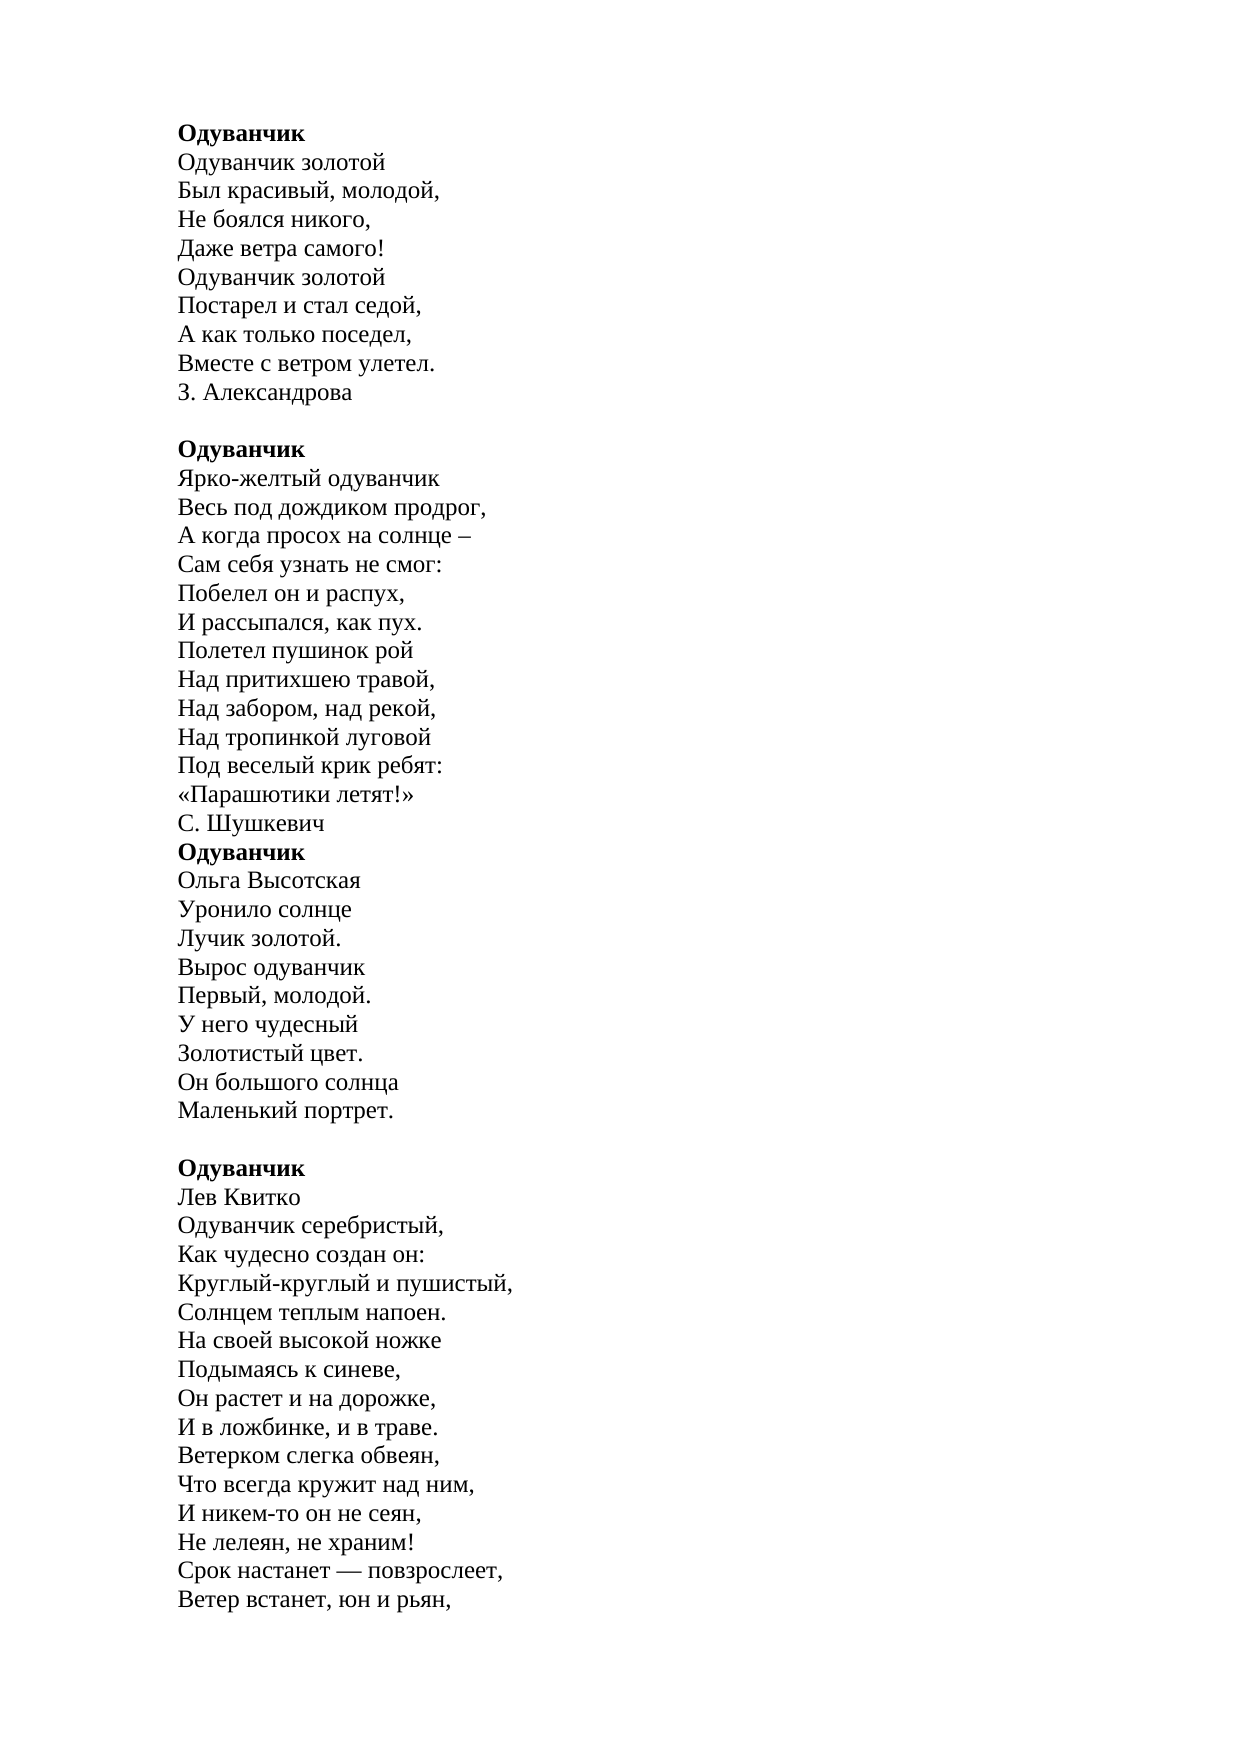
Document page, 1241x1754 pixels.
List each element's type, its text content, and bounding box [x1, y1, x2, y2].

text Лев Квитко [177, 1182, 1152, 1211]
text На своей высокой ножке Подымаясь к синеве, Он растет и на дорожке, И в ложбинке, и в траве. [177, 1326, 1152, 1441]
text Одуванчик Ярко-желтый одуванчик Весь под дождиком продрог, А когда просох на солнце – Сам себя узнать не смог: Побелел он и распух, И рассыпался, как пух. Полетел пушинок рой Над притихшею травой, Над забором, над рекой, Над тропинкой луговой Под веселый крик ребят: «Парашютики летят!» С. Шушкевич [177, 406, 1152, 837]
text Ольга Высотская [177, 866, 1152, 894]
text Одуванчик [177, 1153, 1152, 1182]
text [177, 1556, 1152, 1613]
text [177, 118, 1152, 406]
text Ветерком слегка обвеян, Что всегда кружит над ним, И никем-то он не сеян, Не лелеян, не храним! [177, 1441, 1152, 1556]
text Одуванчик серебристый, Как чудесно создан он: Круглый-круглый и пушистый, Солнцем теплым напоен. [177, 1211, 1152, 1326]
text Уронило солнце Лучик золотой. Вырос одуванчик Первый, молодой. У него чудесный Золотистый цвет. Он большого солнца Маленький портрет. [177, 894, 1152, 1124]
text Одуванчик [177, 837, 1152, 866]
